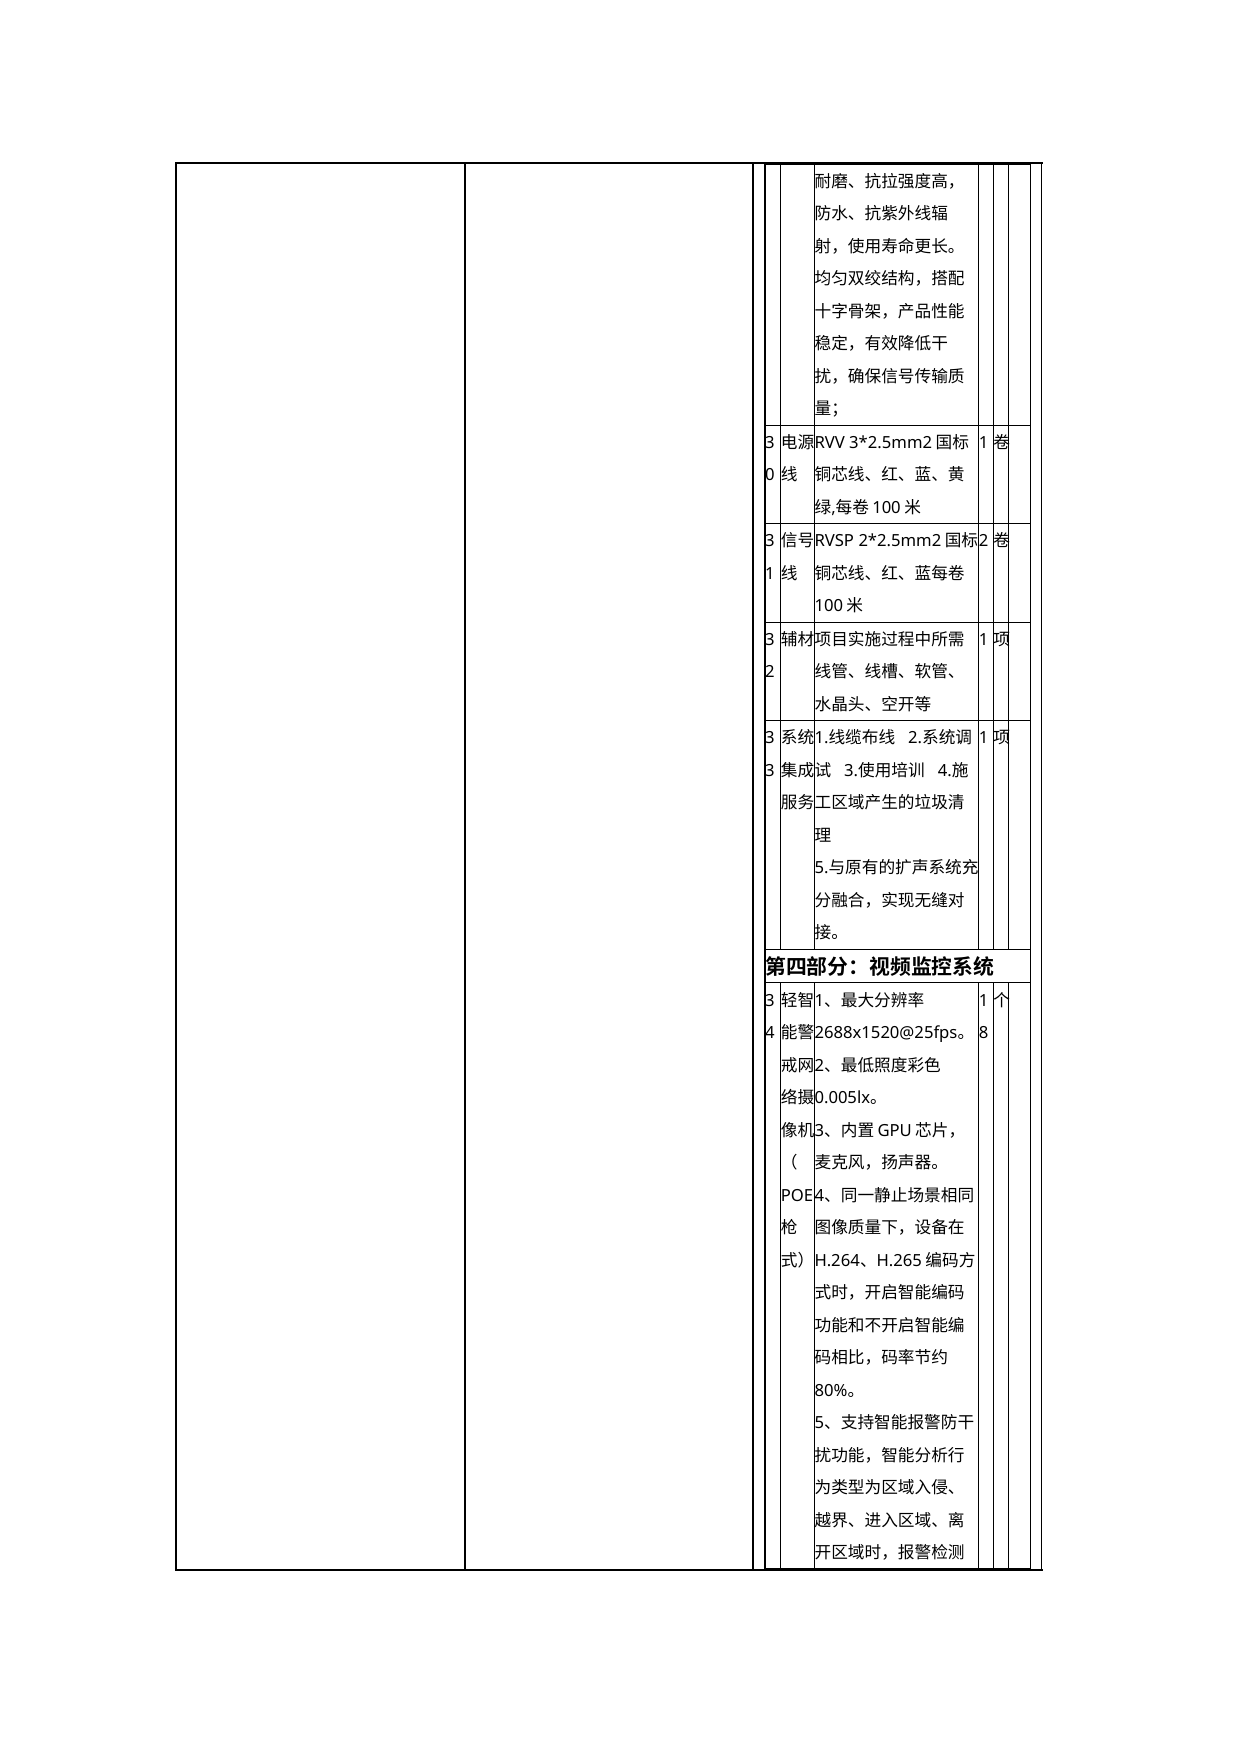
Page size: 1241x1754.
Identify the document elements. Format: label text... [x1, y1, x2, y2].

table_cell [766, 623, 780, 720]
table_cell [815, 165, 978, 425]
table_cell [781, 721, 814, 949]
table_cell [994, 426, 1008, 440]
table_cell [815, 524, 978, 622]
table_cell [466, 164, 752, 1569]
table_cell [979, 524, 993, 622]
table_cell [815, 721, 978, 949]
table_cell [766, 950, 1030, 982]
table_cell [815, 426, 978, 523]
table_cell [766, 426, 780, 523]
table_cell [815, 983, 978, 1568]
table_cell 1 [177, 164, 464, 1569]
table_cell [766, 721, 780, 949]
table_cell [994, 721, 1008, 949]
table_cell [994, 524, 1008, 538]
table_cell [754, 164, 764, 1569]
table_cell [1009, 623, 1030, 720]
table_cell [781, 623, 814, 720]
table_cell [979, 535, 985, 544]
table_cell [979, 426, 993, 523]
table_cell [979, 721, 993, 949]
table_cell [766, 983, 780, 1568]
table_cell [979, 165, 993, 425]
table_cell [994, 441, 1008, 523]
table_cell [766, 765, 772, 775]
table_cell [766, 524, 780, 622]
table_cell [781, 524, 814, 622]
table_cell [766, 165, 780, 425]
table_cell [781, 165, 814, 425]
table_cell [781, 426, 814, 523]
table_cell [766, 535, 772, 545]
table_cell [994, 539, 1008, 622]
table_cell [766, 732, 772, 742]
table_cell [1031, 164, 1041, 1569]
table_cell [994, 165, 1008, 425]
table_cell [766, 437, 772, 447]
table_cell [1009, 524, 1030, 622]
table_cell [1009, 426, 1030, 523]
table_cell [815, 623, 978, 720]
table_cell [766, 634, 772, 644]
table_cell [1009, 721, 1030, 949]
table_cell [994, 623, 1008, 720]
table_cell [979, 623, 993, 720]
table_cell [1009, 983, 1030, 1568]
table_cell [1009, 165, 1030, 425]
table_cell [766, 666, 772, 675]
